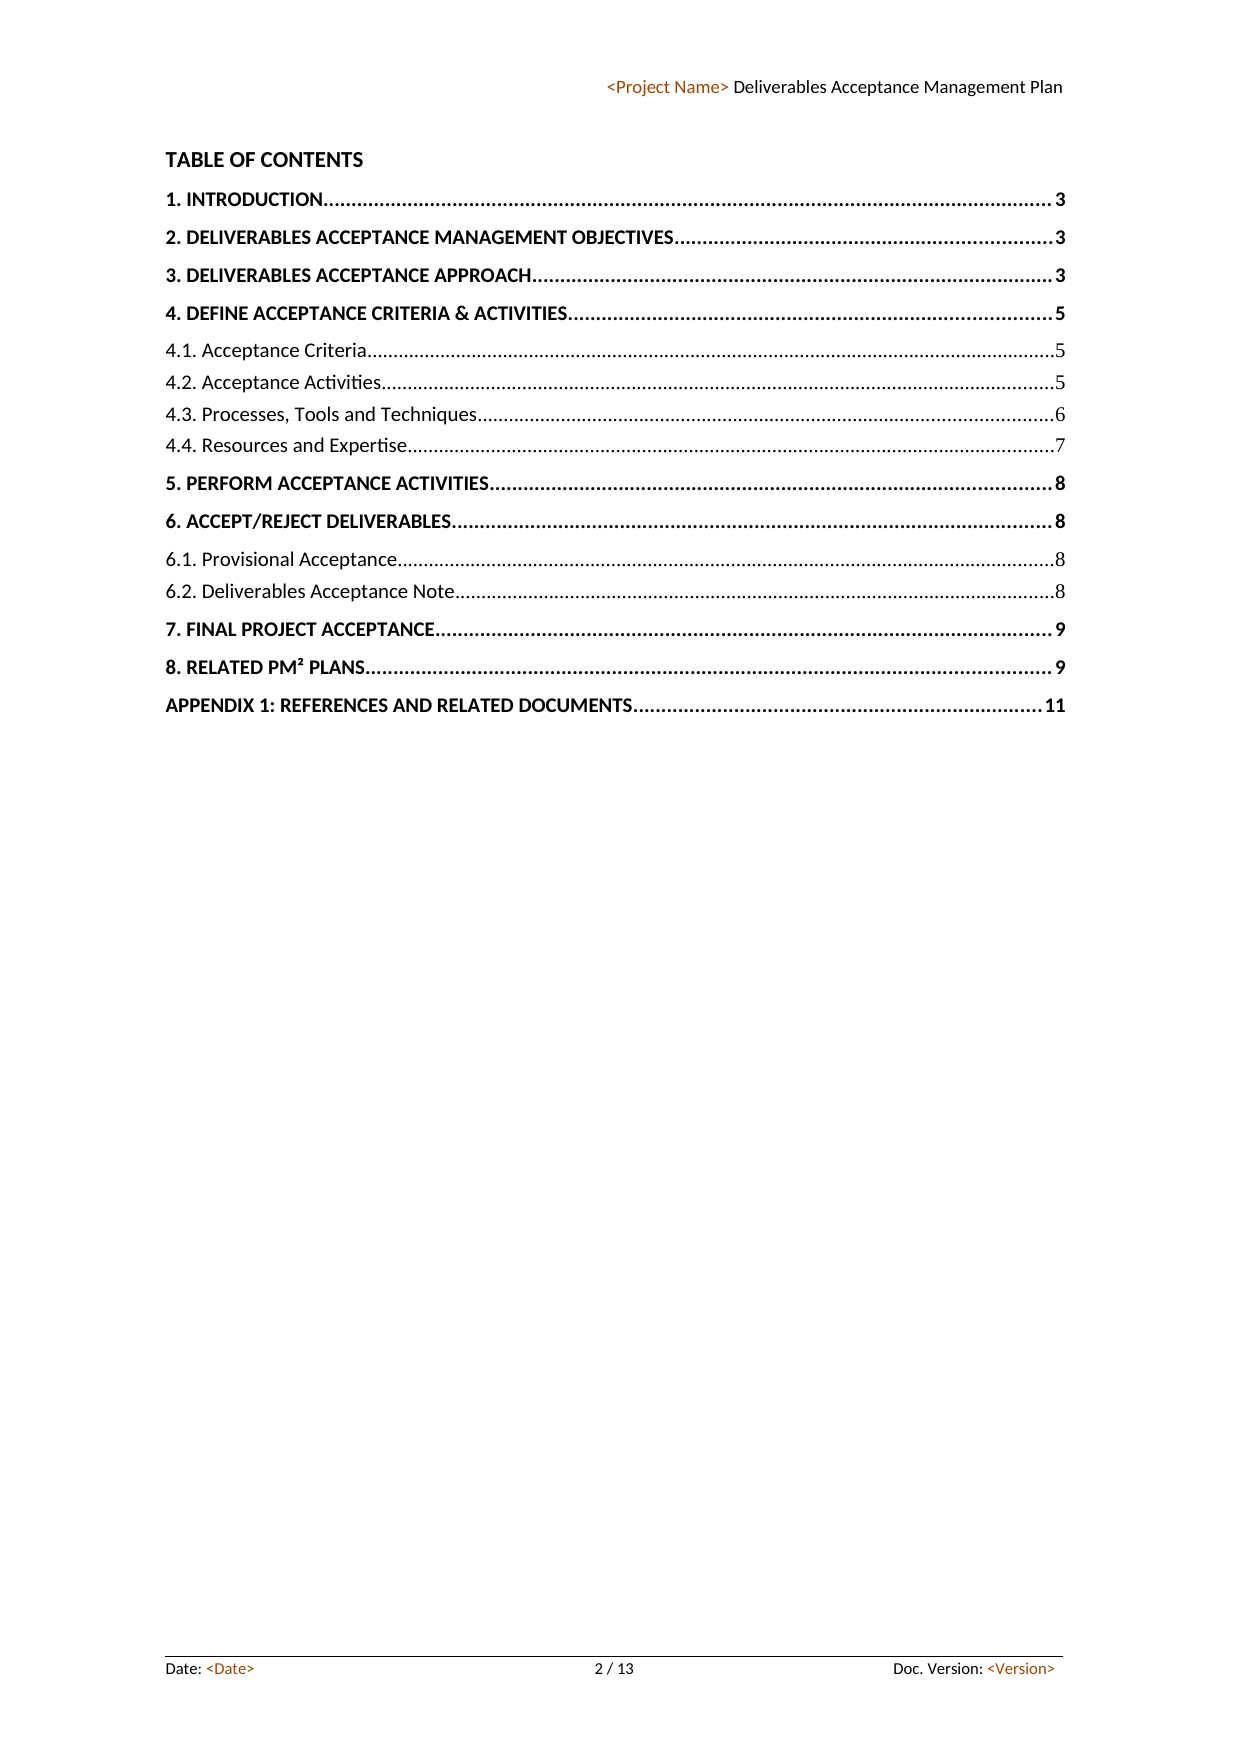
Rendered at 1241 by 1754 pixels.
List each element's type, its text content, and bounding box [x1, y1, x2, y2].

text 7. Final Project Acceptance 9 [165, 616, 988, 641]
text 6. Accept/Reject Deliverables 8 [165, 508, 988, 534]
text 4.3. Processes, Tools and Techniques 6 [165, 401, 988, 426]
text 4.1. Acceptance Criteria 5 [165, 338, 988, 363]
text 1. Introduction 3 [165, 186, 988, 211]
text TABLE OF CONTENTS [165, 146, 1063, 173]
text 2. Deliverables Acceptance Management objectives 3 [165, 224, 988, 249]
text 3. Deliverables Acceptance Approach 3 [165, 262, 988, 287]
text 4. Define Acceptance Criteria & Activities 5 [165, 300, 988, 325]
text 5. Perform Acceptance Activities 8 [165, 471, 988, 496]
text 4.2. Acceptance Activities 5 [165, 369, 988, 395]
text 4.4. Resources and Expertise 7 [165, 433, 988, 458]
text 6.2. Deliverables Acceptance Note 8 [165, 578, 988, 603]
text 6.1. Provisional Acceptance 8 [165, 546, 988, 572]
text 8. Related PM² Plans 9 [165, 654, 988, 679]
text Appendix 1: References and Related Documents 11 [165, 692, 988, 717]
